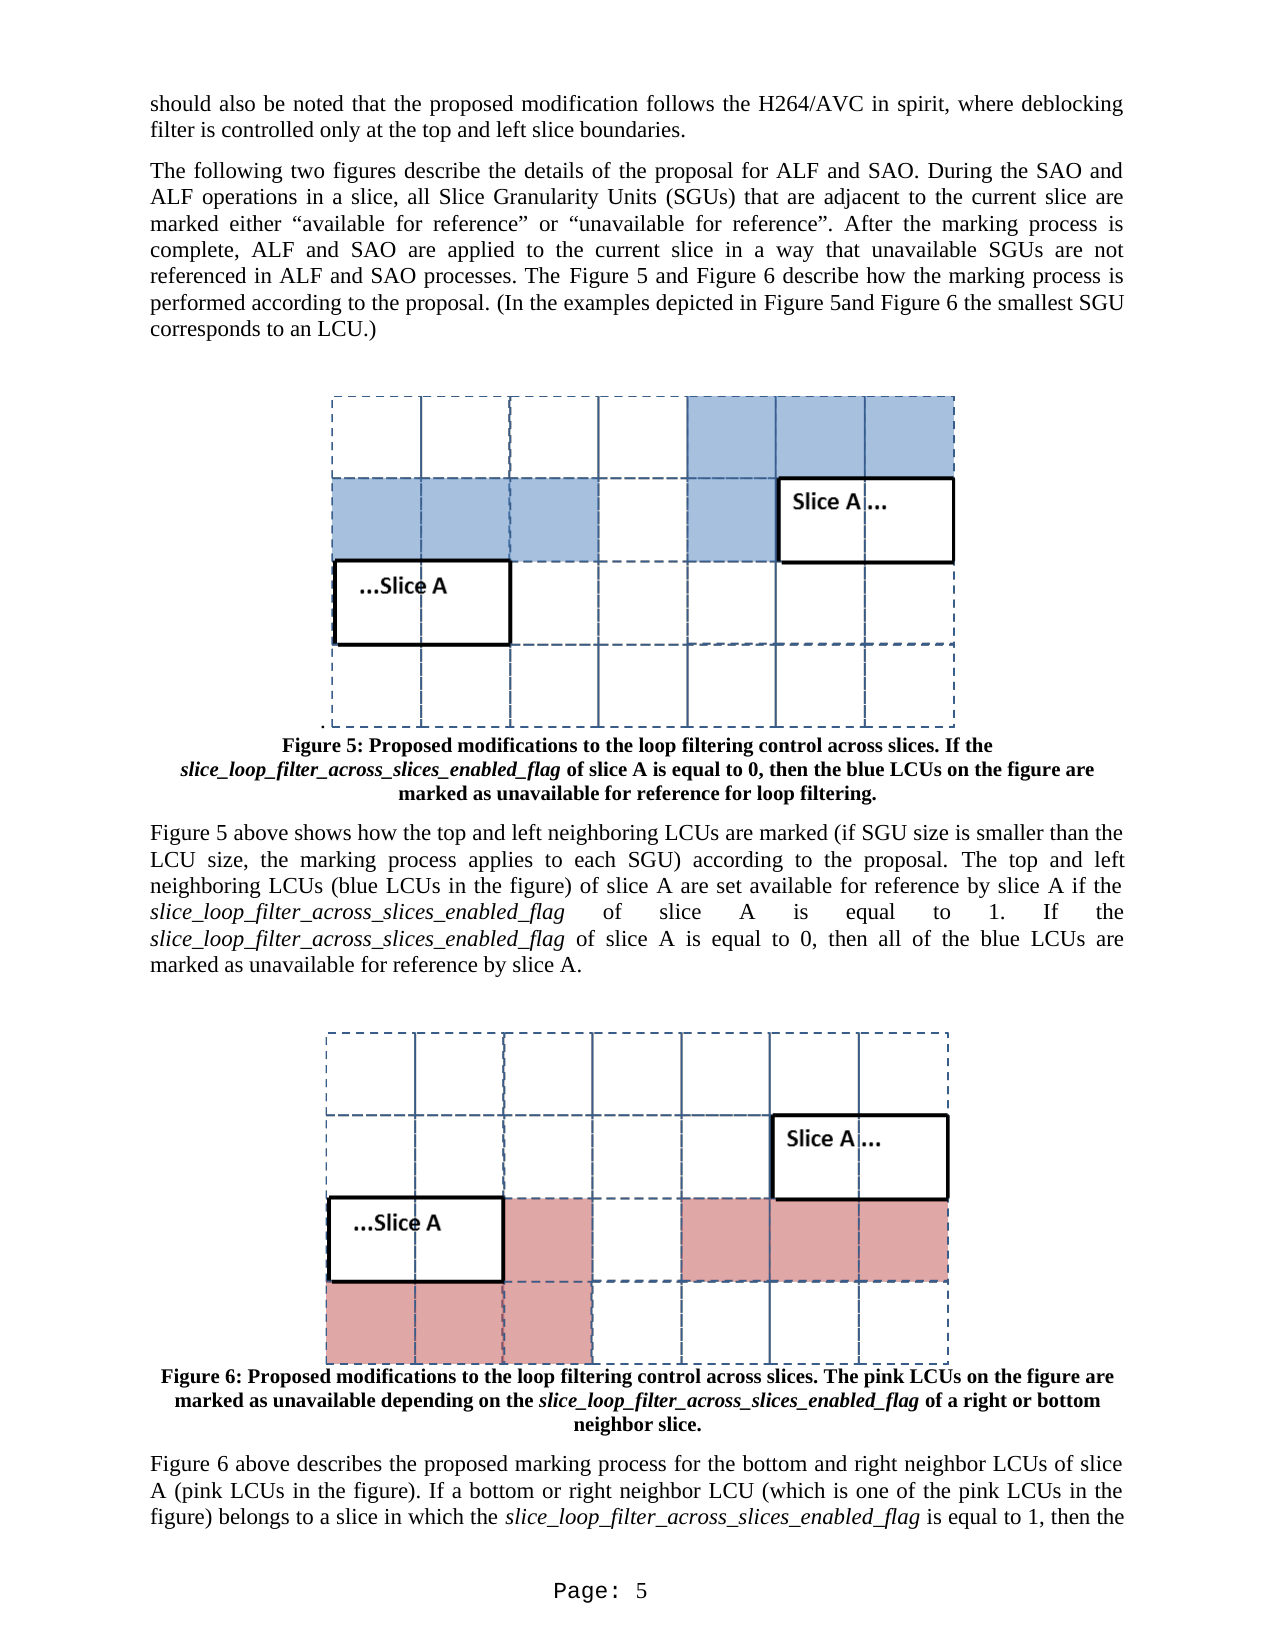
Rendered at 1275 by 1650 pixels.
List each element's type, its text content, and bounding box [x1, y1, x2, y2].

text The following two figures describe the details of the proposal for ALF and SAO. During the SAO and ALF operations in a slice, all Slice Granularity Units (SGUs) that are adjacent to the current slice are marked either “available for reference” or “unavailable for reference”. After the marking process is complete, ALF and SAO are applied to the current slice in a way that unavailable SGUs are not referenced in ALF and SAO processes. The Figure 5 and Figure 6 describe how the marking process is performed according to the proposal. (In the examples depicted in Figure 5and Figure 6 the smallest SGU corresponds to an LCU.) [150, 157, 1125, 341]
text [150, 90, 1125, 143]
picture [325, 1032, 950, 1365]
text Figure 5 above shows how the top and left neighboring LCUs are marked (if SGU size is smaller than the LCU size, the marking process applies to each SGU) according to the proposal. The top and left neighboring LCUs (blue LCUs in the figure) of slice A are set available for reference by slice A if the slice_loop_filter_across_slices_enabled_flag of slice A is equal to 1. If the slice_loop_filter_across_slices_enabled_flag of slice A is equal to 0, then all of the blue LCUs are marked as unavailable for reference by slice A. [150, 819, 1125, 977]
picture [331, 396, 956, 728]
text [150, 1451, 1125, 1529]
